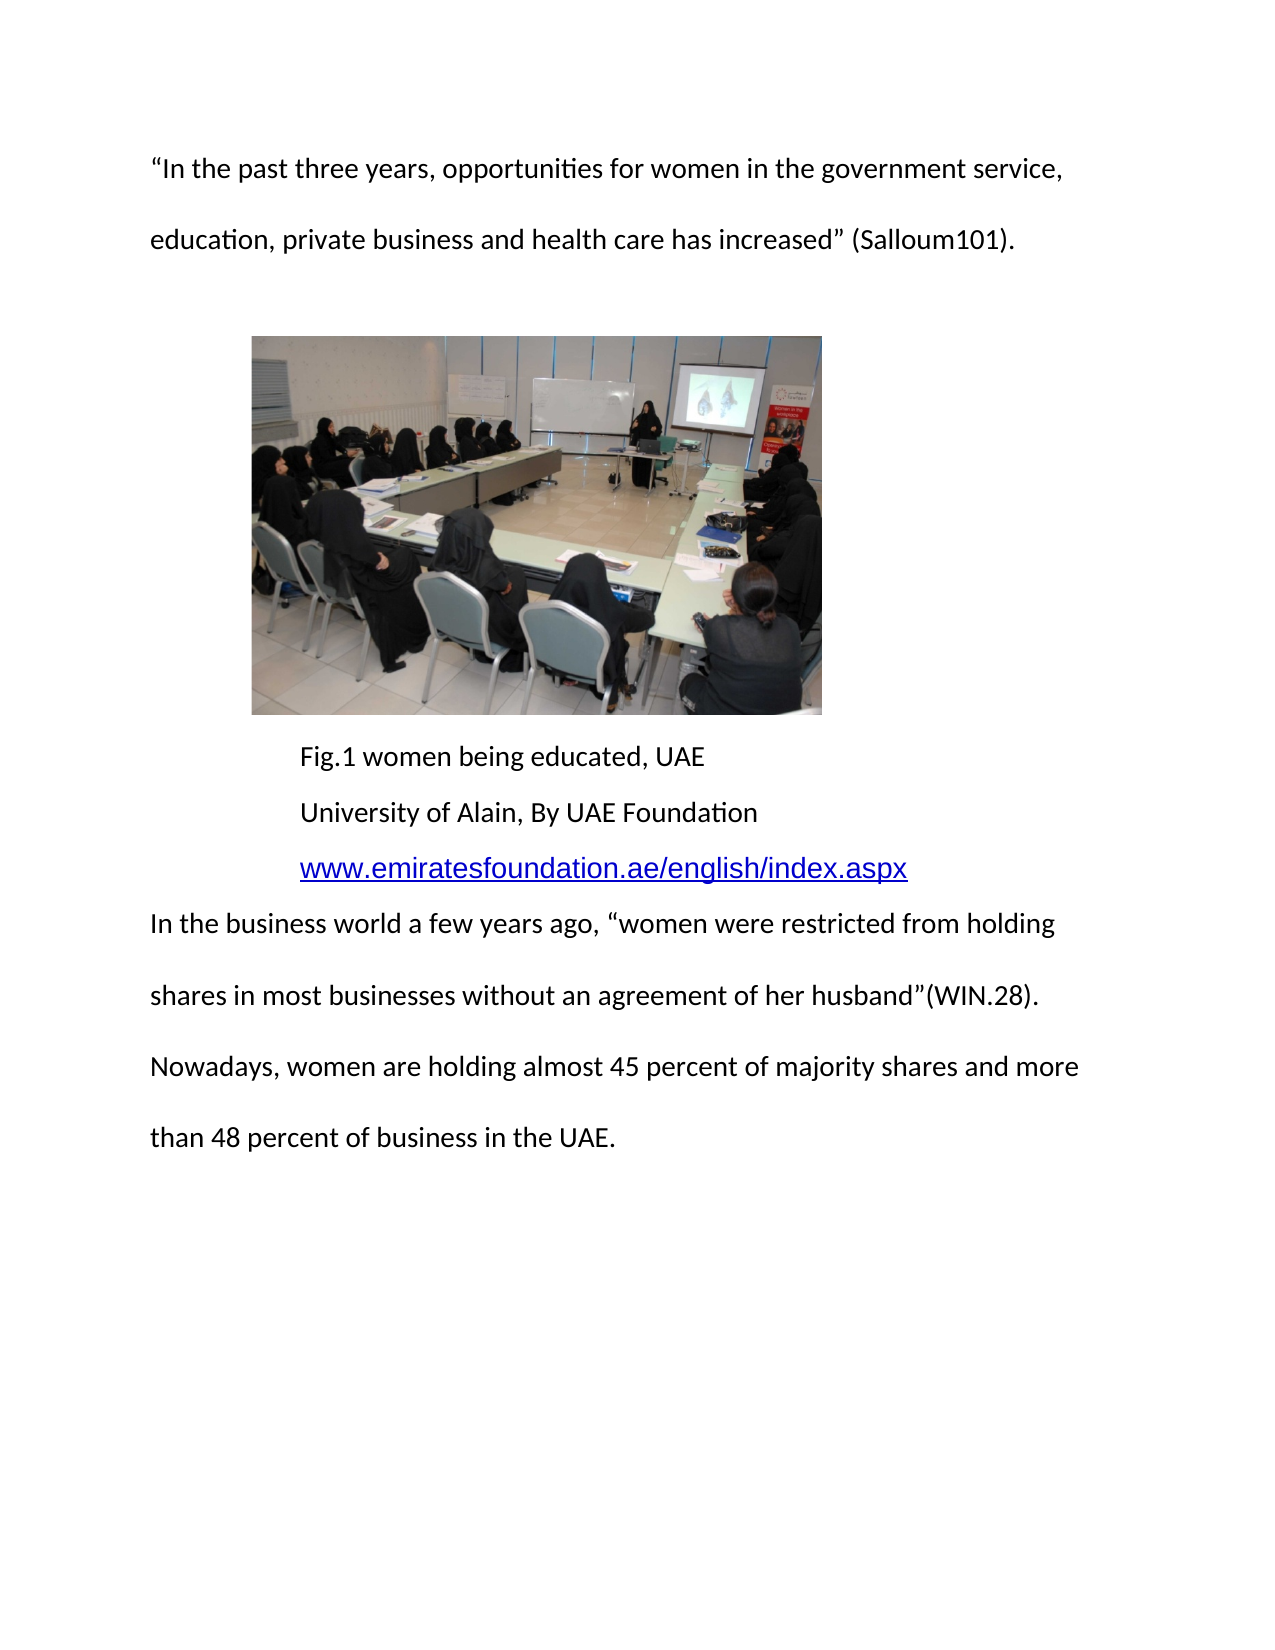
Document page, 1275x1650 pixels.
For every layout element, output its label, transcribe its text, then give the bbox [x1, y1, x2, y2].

text University of Alain, By UAE Foundation [225, 794, 1125, 830]
text In the business world a few years ago, “women were restricted from holding shares in most businesses without an agreement of her husband”(WIN.28). Nowadays, women are holding almost 45 percent of majority shares and more than 48 percent of business in the UAE. [150, 905, 1125, 1155]
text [150, 150, 1125, 257]
text Fig.1 women being educated, UAE [225, 738, 1125, 774]
picture [251, 336, 822, 715]
text www.emiratesfoundation.ae/english/index.aspx [225, 851, 1125, 884]
